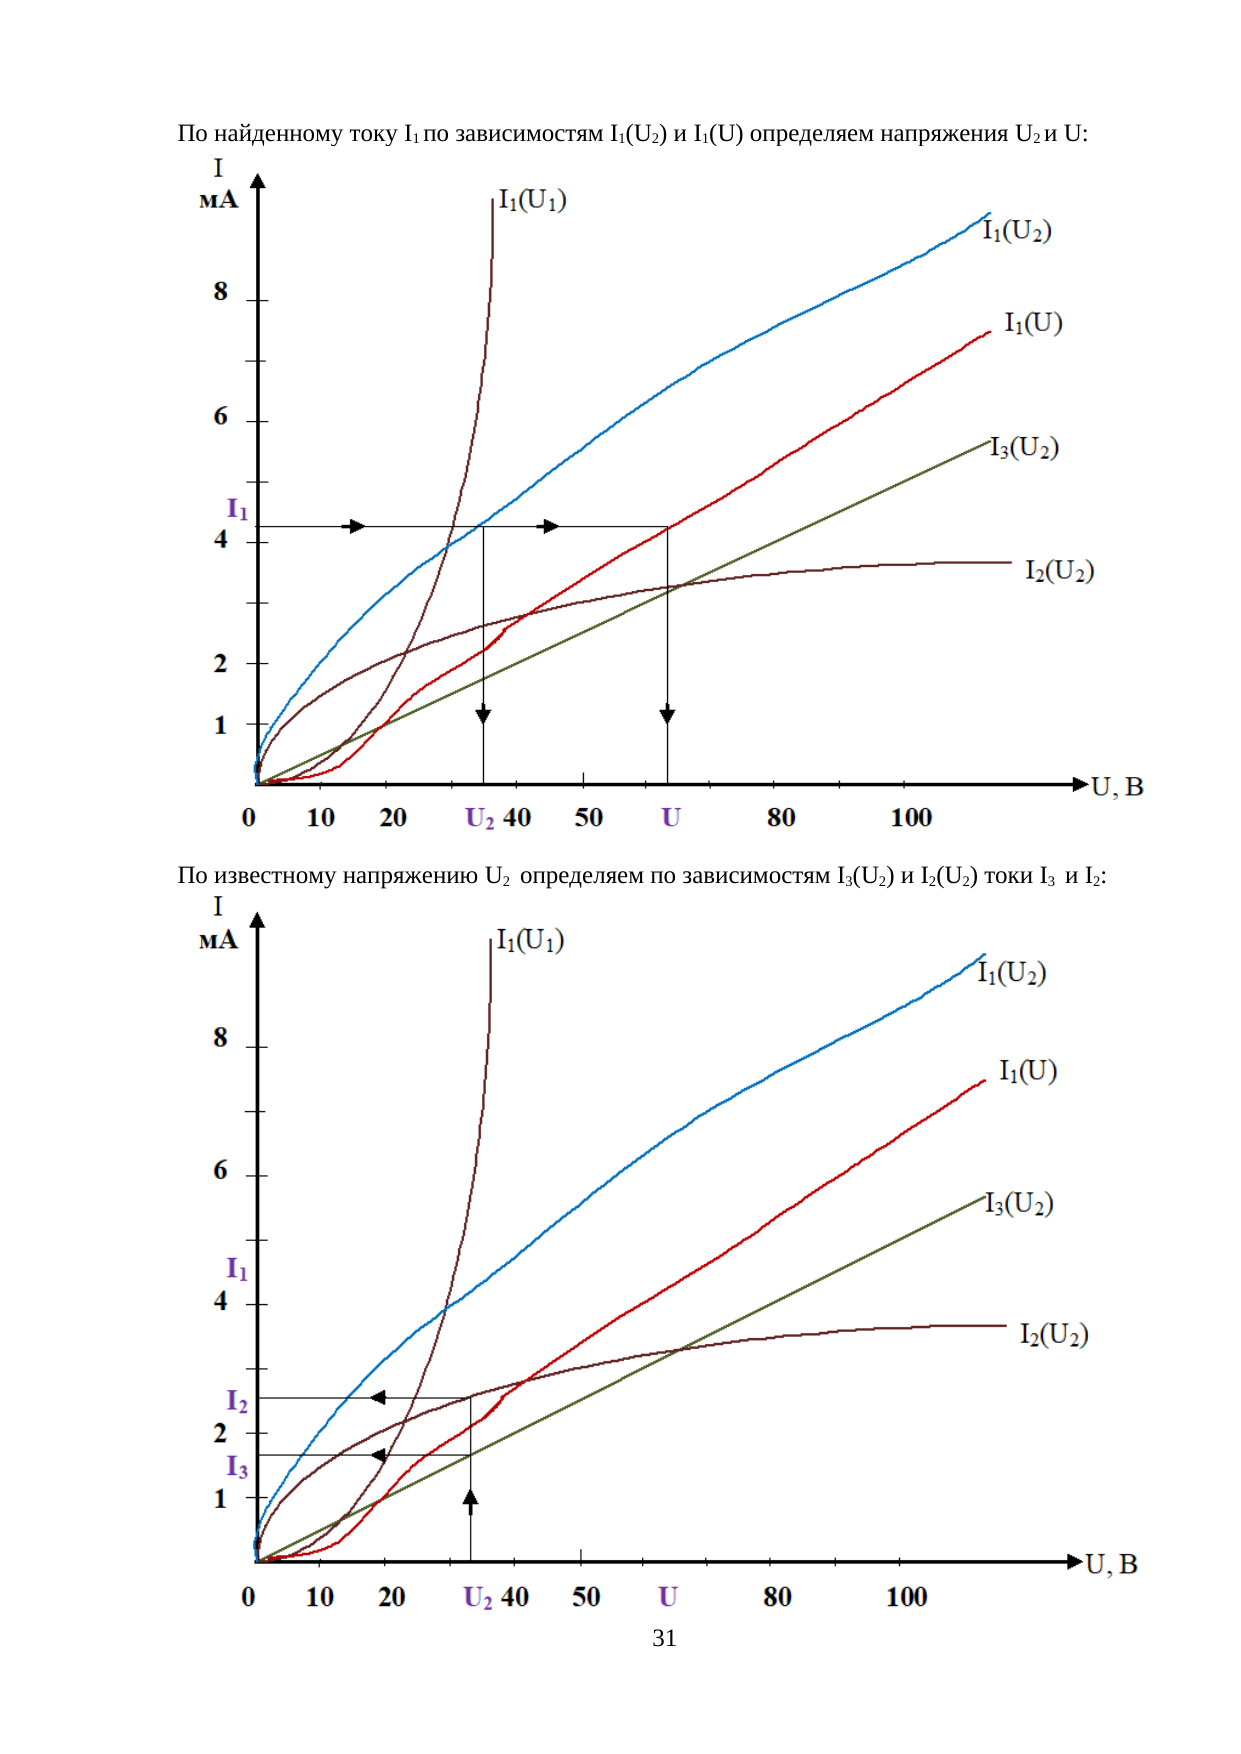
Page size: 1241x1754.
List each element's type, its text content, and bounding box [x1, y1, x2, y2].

picture [177, 889, 1151, 1616]
picture [177, 146, 1151, 832]
text По найденному току I1 по зависимостям I1(U2) и I1(U) определяем напряжения U2 и U: [177, 118, 1152, 147]
text По известному напряжению U2 определяем по зависимостям I3(U2) и I2(U2) токи I3 и I2: [177, 861, 1152, 889]
